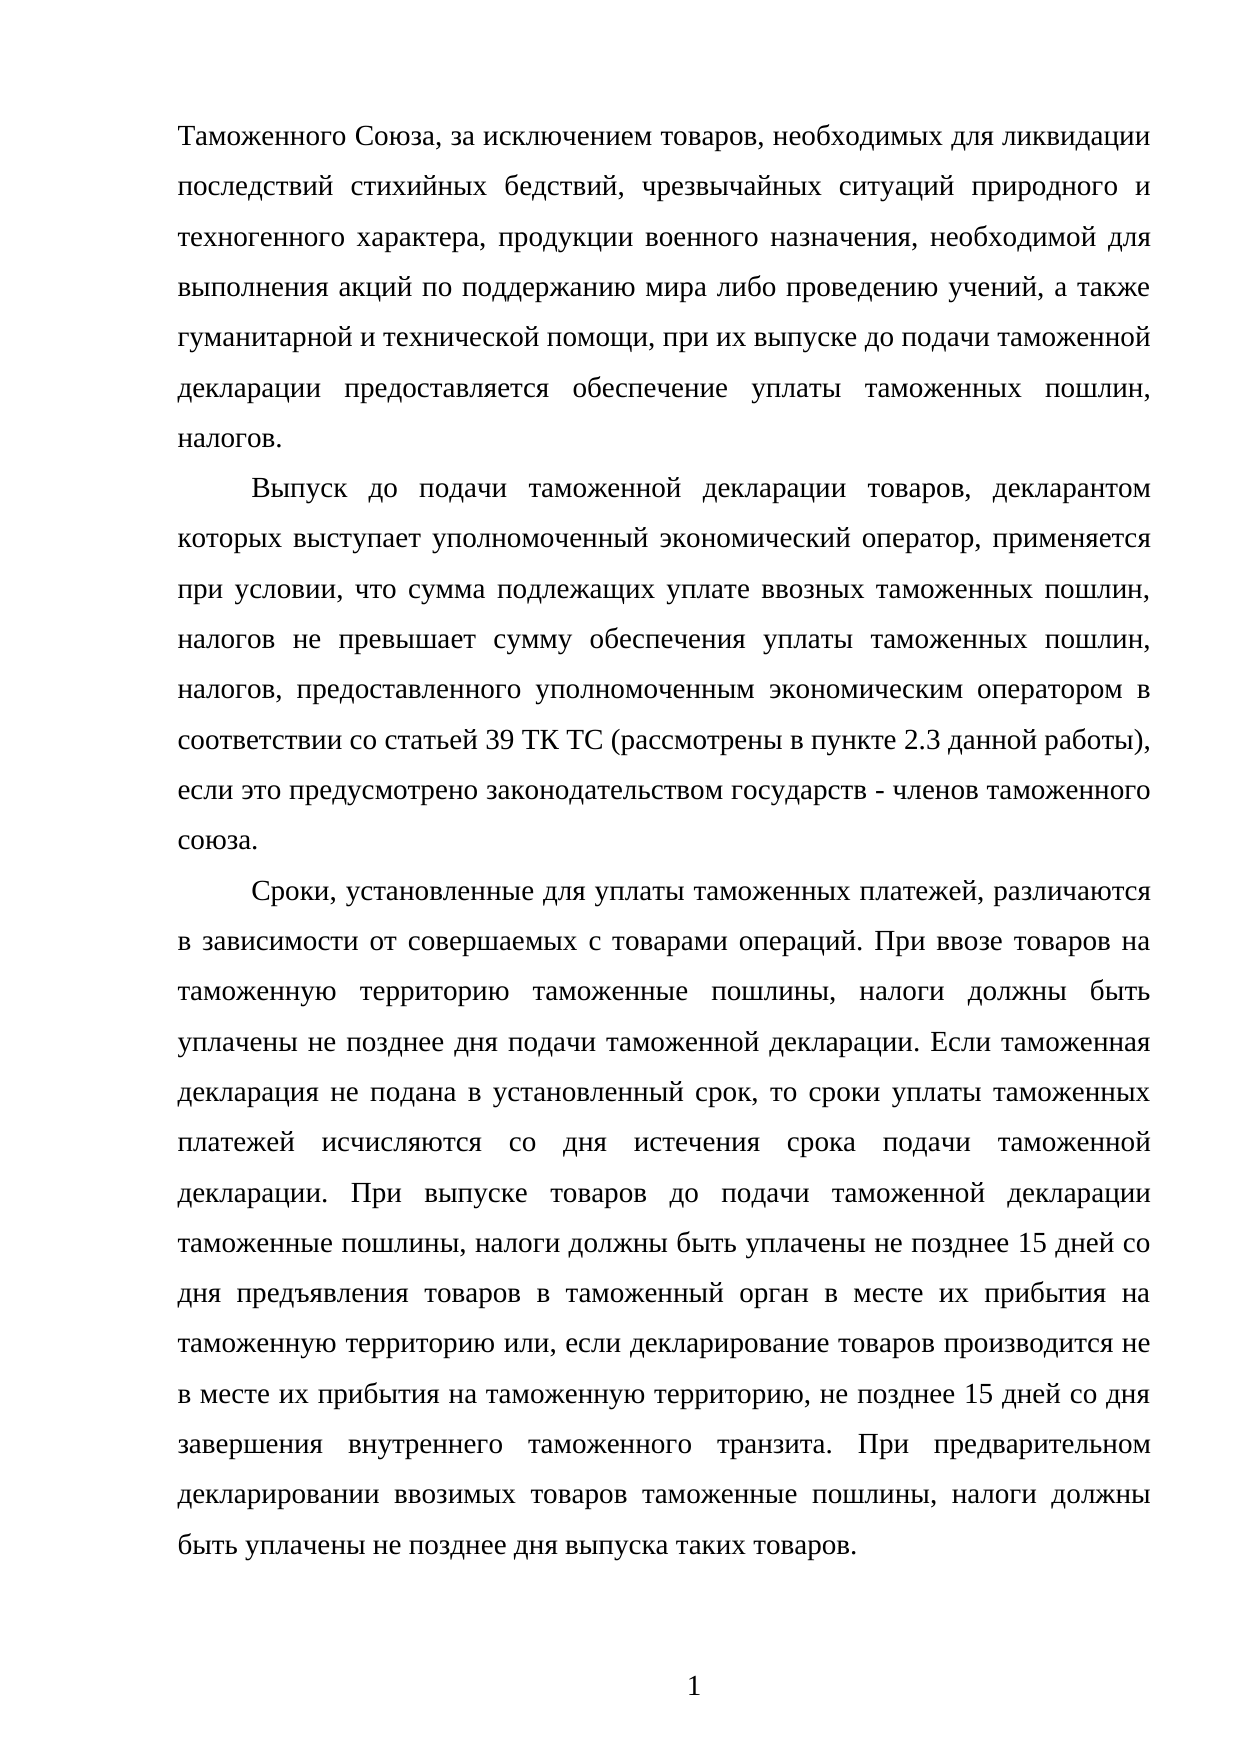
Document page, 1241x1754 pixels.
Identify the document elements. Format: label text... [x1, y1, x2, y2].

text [177, 118, 1152, 453]
text Сроки, установленные для уплаты таможенных платежей, различаются в зависимости от совершаемых с товарами операций. При ввозе товаров на таможенную территорию таможенные пошлины, налоги должны быть уплачены не позднее дня подачи таможенной декларации. Если таможенная декларация не подана в установленный срок, то сроки уплаты таможенных платежей исчисляются со дня истечения срока подачи таможенной декларации. При выпуске товаров до подачи таможенной декларации таможенные пошлины, налоги должны быть уплачены не позднее 15 дней со дня предъявления товаров в таможенный орган в месте их прибытия на таможенную территорию или, если декларирование товаров производится не в месте их прибытия на таможенную территорию, не позднее 15 дней со дня завершения внутреннего таможенного транзита. При предварительном декларировании ввозимых товаров таможенные пошлины, налоги должны быть уплачены не позднее дня выпуска таких товаров. [177, 873, 1152, 1560]
text Выпуск до подачи таможенной декларации товаров, декларантом которых выступает уполномоченный экономический оператор, применяется при условии, что сумма подлежащих уплате ввозных таможенных пошлин, налогов не превышает сумму обеспечения уплаты таможенных пошлин, налогов, предоставленного уполномоченным экономическим оператором в соответствии со статьей 39 ТК ТС (рассмотрены в пункте 2.3 данной работы), если это предусмотрено законодательством государств - членов таможенного союза. [177, 470, 1152, 856]
